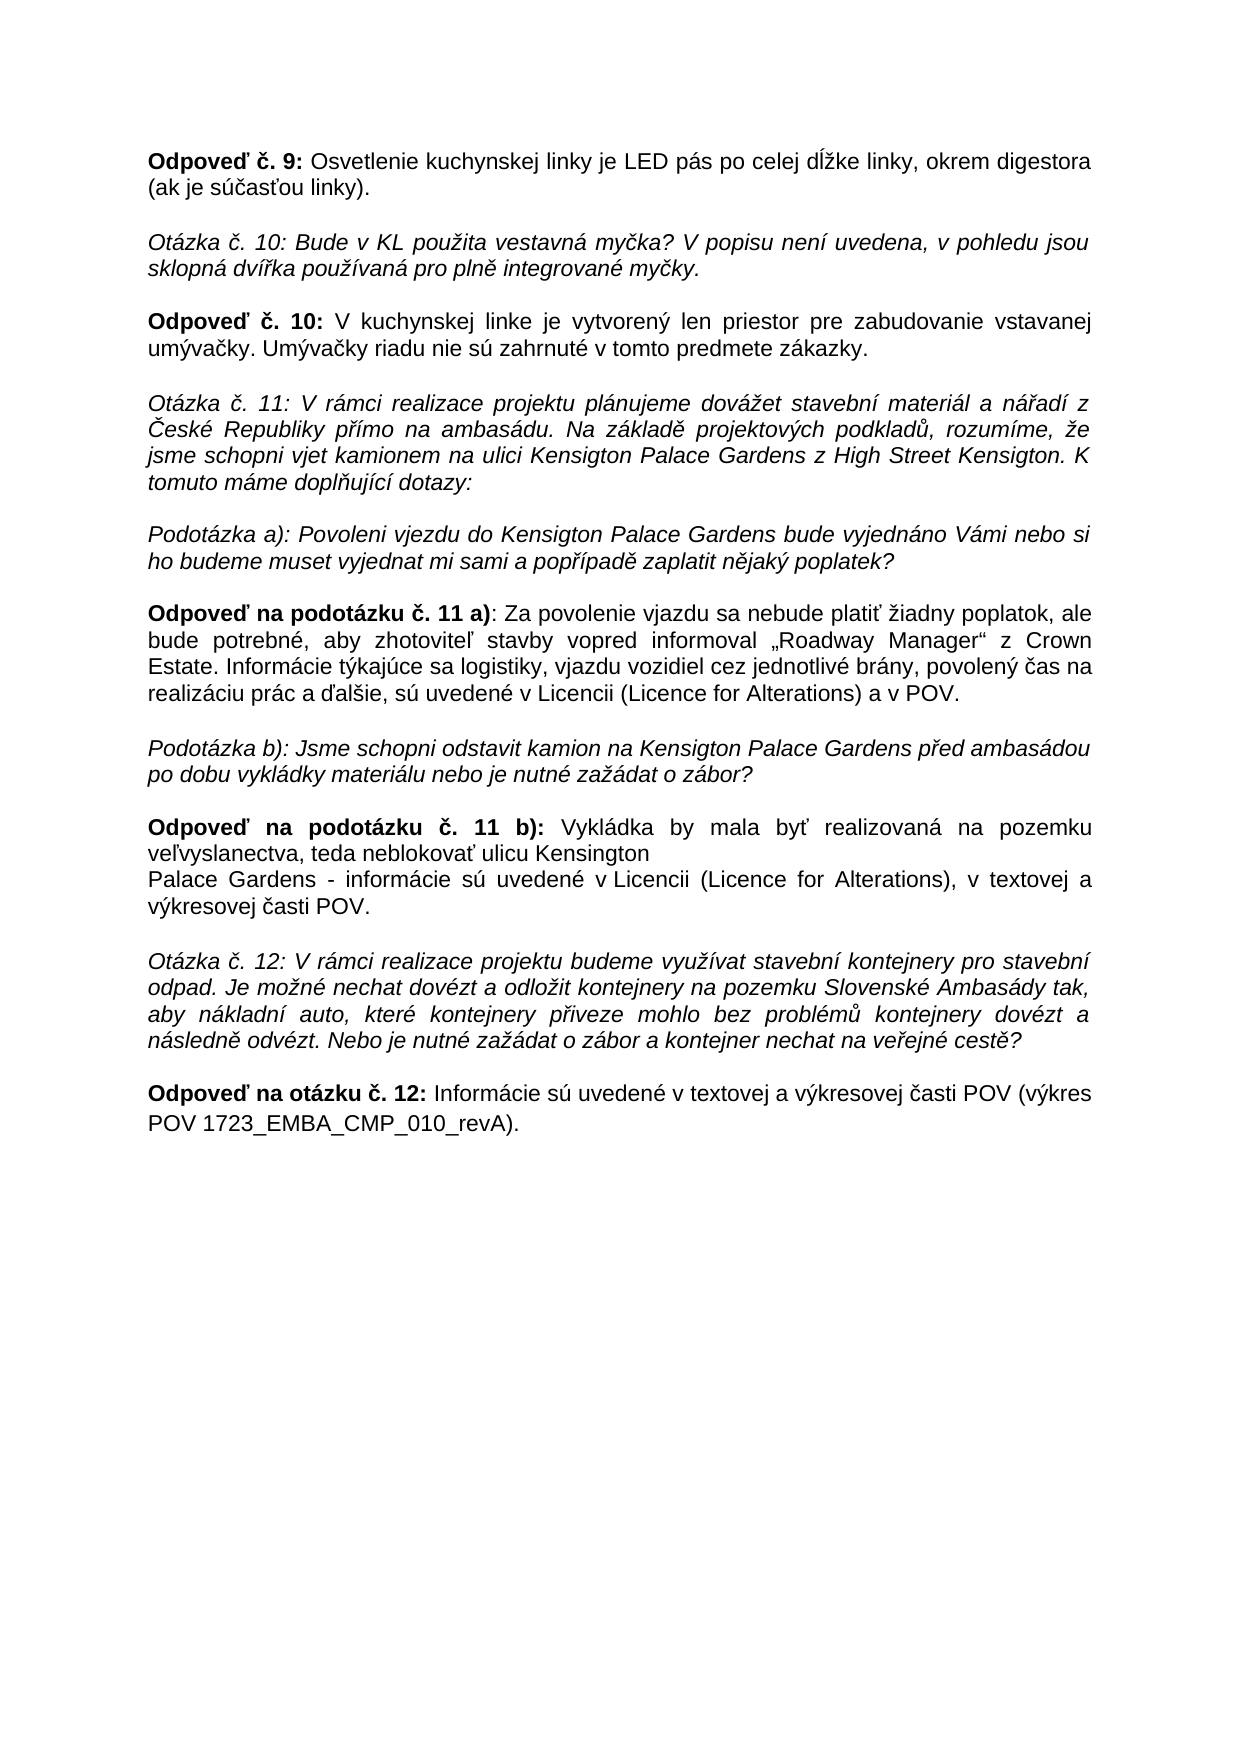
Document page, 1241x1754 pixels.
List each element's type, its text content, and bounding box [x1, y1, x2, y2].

text Odpoveď č. 9: Osvetlenie kuchynskej linky je LED pás po celej dĺžke linky, okrem digestora (ak je súčasťou linky). [148, 148, 1093, 200]
text Odpoveď na podotázku č. 11 a): Za povolenie vjazdu sa nebude platiť žiadny poplatok, ale bude potrebné, aby zhotoviteľ stavby vopred informoval „Roadway Manager“ z Crown Estate. Informácie týkajúce sa logistiky, vjazdu vozidiel cez jednotlivé brány, povolený čas na realizáciu prác a ďalšie, sú uvedené v Licencii (Licence for Alterations) a v POV. [148, 600, 1093, 706]
text Odpoveď na podotázku č. 11 b): Vykládka by mala byť realizovaná na pozemku veľvyslanectva, teda neblokovať ulicu Kensington [148, 814, 1093, 866]
text Odpoveď č. 10: V kuchynskej linke je vytvorený len priestor pre zabudovanie vstavanej umývačky. Umývačky riadu nie sú zahrnuté v tomto predmete zákazky. [148, 308, 1093, 361]
list Podotázka b): Jsme schopni odstavit kamion na Kensigton Palace Gardens před ambasádou po dobu vykládky materiálu nebo je nutné zažádat o zábor? [148, 734, 1093, 787]
list Podotázka a): Povoleni vjezdu do Kensigton Palace Gardens bude vyjednáno Vámi nebo si ho budeme muset vyjednat mi sami a popřípadě zaplatit nějaký poplatek? [148, 521, 1093, 574]
text Odpoveď na otázku č. 12: Informácie sú uvedené v textovej a výkresovej časti POV (výkres POV 1723_EMBA_CMP_010_revA). [148, 1079, 1093, 1136]
list Otázka č. 12: V rámci realizace projektu budeme využívat stavební kontejnery pro stavební odpad. Je možné nechat dovézt a odložit kontejnery na pozemku Slovenské Ambasády tak, aby nákladní auto, které kontejnery přiveze mohlo bez problémů kontejnery dovézt a následně odvézt. Nebo je nutné zažádat o zábor a kontejner nechat na veřejné cestě? [148, 948, 1093, 1053]
list Otázka č. 11: V rámci realizace projektu plánujeme dovážet stavební materiál a nářadí z České Republiky přímo na ambasádu. Na základě projektových podkladů, rozumíme, že jsme schopni vjet kamionem na ulici Kensigton Palace Gardens z High Street Kensigton. K tomuto máme doplňující dotazy: [148, 389, 1093, 495]
list Otázka č. 10: Bude v KL použita vestavná myčka? V popisu není uvedena, v pohledu jsou sklopná dvířka používaná pro plně integrované myčky. [148, 229, 1093, 282]
text Palace Gardens - informácie sú uvedené v Licencii (Licence for Alterations), v textovej a výkresovej časti POV. [148, 866, 1093, 919]
